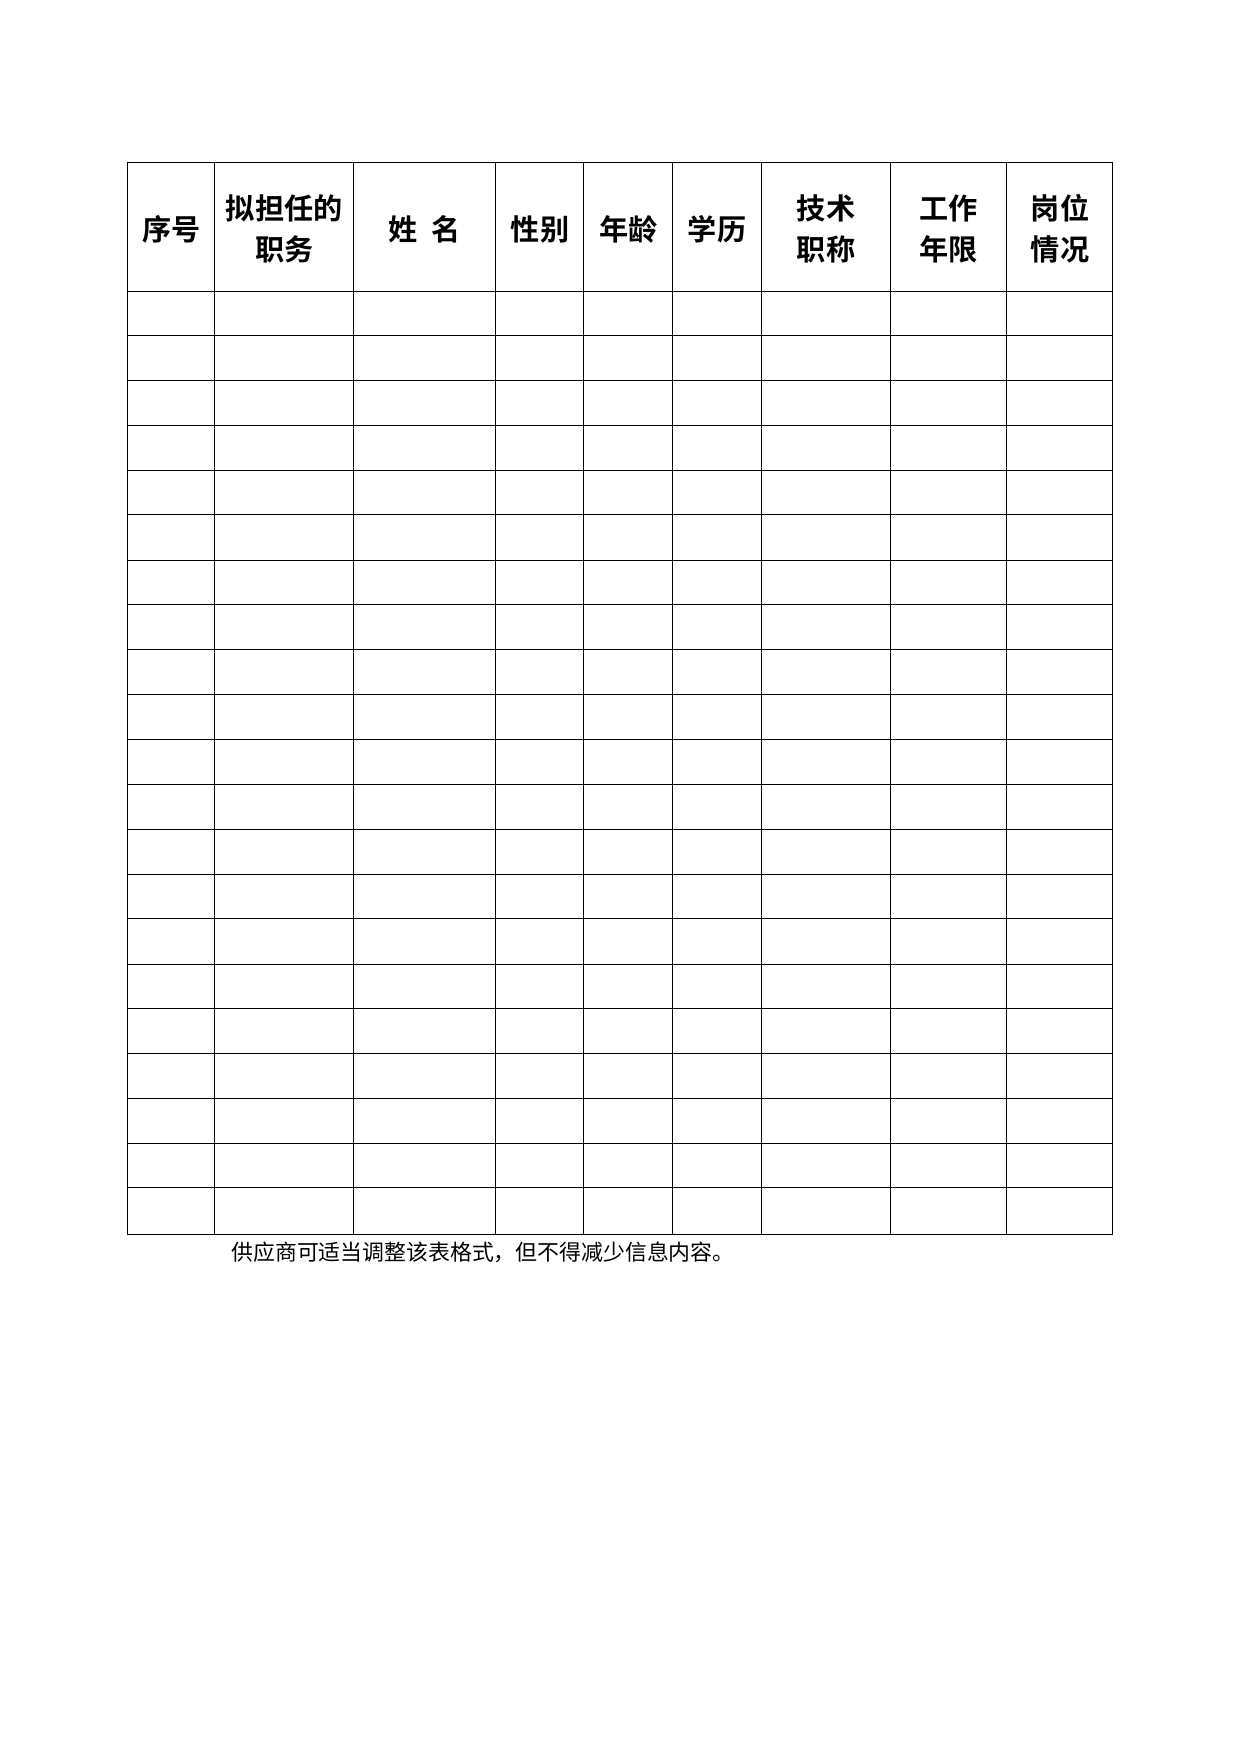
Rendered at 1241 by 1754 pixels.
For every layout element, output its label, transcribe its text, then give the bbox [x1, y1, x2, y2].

table_cell [354, 471, 495, 514]
table_cell [354, 830, 495, 873]
table_cell [215, 695, 353, 739]
table_cell [496, 830, 583, 873]
table_cell [354, 381, 495, 425]
table_cell [1007, 471, 1112, 514]
table_cell [496, 515, 583, 560]
table_cell [673, 471, 761, 514]
table_cell [584, 1188, 672, 1234]
table_cell [584, 426, 672, 470]
table_cell [762, 471, 890, 514]
table_cell [215, 650, 353, 694]
table_cell [1007, 650, 1112, 694]
table_cell [1007, 561, 1112, 604]
table_cell [673, 336, 761, 380]
table_cell [215, 1054, 353, 1098]
table_cell [354, 919, 495, 963]
table_header 年龄 [584, 163, 672, 291]
table_cell [215, 1188, 353, 1234]
table_cell [128, 561, 214, 604]
table_cell [128, 471, 214, 514]
table_cell [762, 1144, 890, 1187]
table_header 学历 [673, 163, 761, 291]
table_cell [584, 785, 672, 829]
table_cell [584, 965, 672, 1008]
table_cell [1007, 1144, 1112, 1187]
table_cell [1007, 830, 1112, 873]
table_header 序号 [128, 163, 214, 291]
table_cell [584, 1144, 672, 1187]
table_cell [891, 875, 1006, 918]
table_cell [354, 1188, 495, 1234]
table_cell [496, 1188, 583, 1234]
table_cell [1007, 426, 1112, 470]
table_cell [215, 1009, 353, 1053]
table_cell [891, 830, 1006, 873]
table_cell [673, 1188, 761, 1234]
table_cell [762, 695, 890, 739]
table_cell [128, 830, 214, 873]
table_cell [354, 965, 495, 1008]
table_cell [673, 605, 761, 649]
table_header 技术 职称 [762, 163, 890, 291]
table_cell [891, 381, 1006, 425]
table_cell [128, 1144, 214, 1187]
table_cell [354, 695, 495, 739]
table_cell [496, 292, 583, 335]
table_cell [762, 1188, 890, 1234]
table_cell [1007, 785, 1112, 829]
table_header 工作 年限 [891, 163, 1006, 291]
table_cell [496, 336, 583, 380]
table_cell [128, 515, 214, 560]
table_cell [891, 1188, 1006, 1234]
table_cell [891, 515, 1006, 560]
table_cell [584, 605, 672, 649]
table_cell [1007, 381, 1112, 425]
table_cell [215, 605, 353, 649]
table_cell [128, 875, 214, 918]
table_cell [762, 1009, 890, 1053]
table_cell [673, 650, 761, 694]
table_cell [354, 1144, 495, 1187]
table_cell [354, 740, 495, 783]
table_cell [673, 292, 761, 335]
table_cell [673, 381, 761, 425]
table_cell [762, 426, 890, 470]
table_cell [673, 919, 761, 963]
table_cell [762, 561, 890, 604]
table_cell [215, 965, 353, 1008]
table_cell [891, 1009, 1006, 1053]
table_cell [673, 426, 761, 470]
table_cell [215, 1099, 353, 1143]
table_cell [673, 1099, 761, 1143]
table_cell [673, 515, 761, 560]
table_cell [762, 605, 890, 649]
table_cell [215, 426, 353, 470]
table_cell [354, 785, 495, 829]
table_cell [584, 919, 672, 963]
table_cell [673, 740, 761, 783]
table_cell [1007, 740, 1112, 783]
table_cell [762, 919, 890, 963]
table_cell [1007, 965, 1112, 1008]
table_cell [762, 292, 890, 335]
table_cell [496, 965, 583, 1008]
table_cell [215, 292, 353, 335]
table_cell [762, 875, 890, 918]
table_cell [128, 292, 214, 335]
table_cell [891, 785, 1006, 829]
table_cell [354, 515, 495, 560]
table_cell [496, 381, 583, 425]
table_cell [584, 1099, 672, 1143]
table_cell [891, 740, 1006, 783]
table_cell [354, 875, 495, 918]
table_cell [496, 695, 583, 739]
table_cell [128, 1099, 214, 1143]
table_cell [673, 785, 761, 829]
table_cell [891, 292, 1006, 335]
table_cell [762, 830, 890, 873]
table_cell [1007, 1054, 1112, 1098]
table_cell [215, 336, 353, 380]
table_header 岗位 情况 [1007, 163, 1112, 291]
table_cell [1007, 292, 1112, 335]
table_cell [584, 875, 672, 918]
table_cell [496, 561, 583, 604]
table_cell [673, 830, 761, 873]
table_cell [354, 426, 495, 470]
table_cell [496, 740, 583, 783]
table_cell [891, 650, 1006, 694]
table_cell [891, 605, 1006, 649]
table_cell [128, 740, 214, 783]
table_cell [128, 919, 214, 963]
table_cell [1007, 695, 1112, 739]
table_cell [762, 785, 890, 829]
table_cell [354, 292, 495, 335]
table_cell [1007, 515, 1112, 560]
table_cell [1007, 919, 1112, 963]
table_cell [1007, 336, 1112, 380]
table_cell [673, 561, 761, 604]
table_cell [584, 471, 672, 514]
table_cell [891, 336, 1006, 380]
table_cell [496, 785, 583, 829]
table_cell [584, 336, 672, 380]
table_cell [762, 336, 890, 380]
table_cell [891, 1099, 1006, 1143]
table_cell [891, 471, 1006, 514]
table_cell [584, 695, 672, 739]
table_cell [128, 650, 214, 694]
table_cell [891, 561, 1006, 604]
table_cell [128, 336, 214, 380]
table_cell [891, 965, 1006, 1008]
table_cell [215, 740, 353, 783]
table_cell [496, 605, 583, 649]
table_cell [496, 1054, 583, 1098]
table_cell [584, 515, 672, 560]
table_cell [354, 336, 495, 380]
table_cell [354, 1054, 495, 1098]
table_cell [128, 1054, 214, 1098]
table_cell [215, 875, 353, 918]
table_cell [1007, 1188, 1112, 1234]
table_cell [215, 471, 353, 514]
table_cell [496, 426, 583, 470]
table_cell [584, 561, 672, 604]
table_cell [128, 965, 214, 1008]
table_cell [673, 1054, 761, 1098]
table_cell [1007, 605, 1112, 649]
table_cell [584, 292, 672, 335]
table_cell [584, 381, 672, 425]
table_cell [128, 426, 214, 470]
table_header 拟担任的职务 [215, 163, 353, 291]
table_cell [215, 381, 353, 425]
table_cell [673, 1144, 761, 1187]
table_cell [891, 919, 1006, 963]
table_cell [1007, 875, 1112, 918]
table_cell [584, 1009, 672, 1053]
table_cell [891, 426, 1006, 470]
table_cell [496, 1144, 583, 1187]
table_cell [496, 471, 583, 514]
table_cell [584, 650, 672, 694]
table_cell [215, 515, 353, 560]
table_cell [496, 919, 583, 963]
table_header 性别 [496, 163, 583, 291]
table_cell [584, 1054, 672, 1098]
table_cell [128, 785, 214, 829]
table_cell [215, 830, 353, 873]
table_cell [584, 740, 672, 783]
table_cell [354, 605, 495, 649]
table_cell [673, 695, 761, 739]
table_cell [891, 1144, 1006, 1187]
table_cell [1007, 1099, 1112, 1143]
table_cell [496, 1009, 583, 1053]
table_cell [215, 919, 353, 963]
table_cell [891, 1054, 1006, 1098]
text 供应商可适当调整该表格式，但不得减少信息内容。 [231, 1235, 1053, 1266]
table_cell [354, 561, 495, 604]
table_cell [215, 1144, 353, 1187]
table_header 姓 名 [354, 163, 495, 291]
table_cell [1007, 1009, 1112, 1053]
table_cell [215, 785, 353, 829]
table_cell [354, 1009, 495, 1053]
table_cell [762, 965, 890, 1008]
table_cell [891, 695, 1006, 739]
table_cell [673, 1009, 761, 1053]
table_cell [128, 695, 214, 739]
table_cell [673, 875, 761, 918]
table_cell [496, 875, 583, 918]
table_cell [762, 1099, 890, 1143]
table_cell [762, 650, 890, 694]
table_cell [496, 650, 583, 694]
table_cell [762, 515, 890, 560]
table_cell [762, 381, 890, 425]
table_cell [128, 1009, 214, 1053]
table_cell [584, 830, 672, 873]
table_cell [128, 1188, 214, 1234]
table_cell [215, 561, 353, 604]
table_cell [354, 650, 495, 694]
table_cell [762, 1054, 890, 1098]
table_cell [128, 381, 214, 425]
table_cell [762, 740, 890, 783]
table_cell [673, 965, 761, 1008]
table_cell [128, 605, 214, 649]
table_cell [354, 1099, 495, 1143]
table_cell [496, 1099, 583, 1143]
